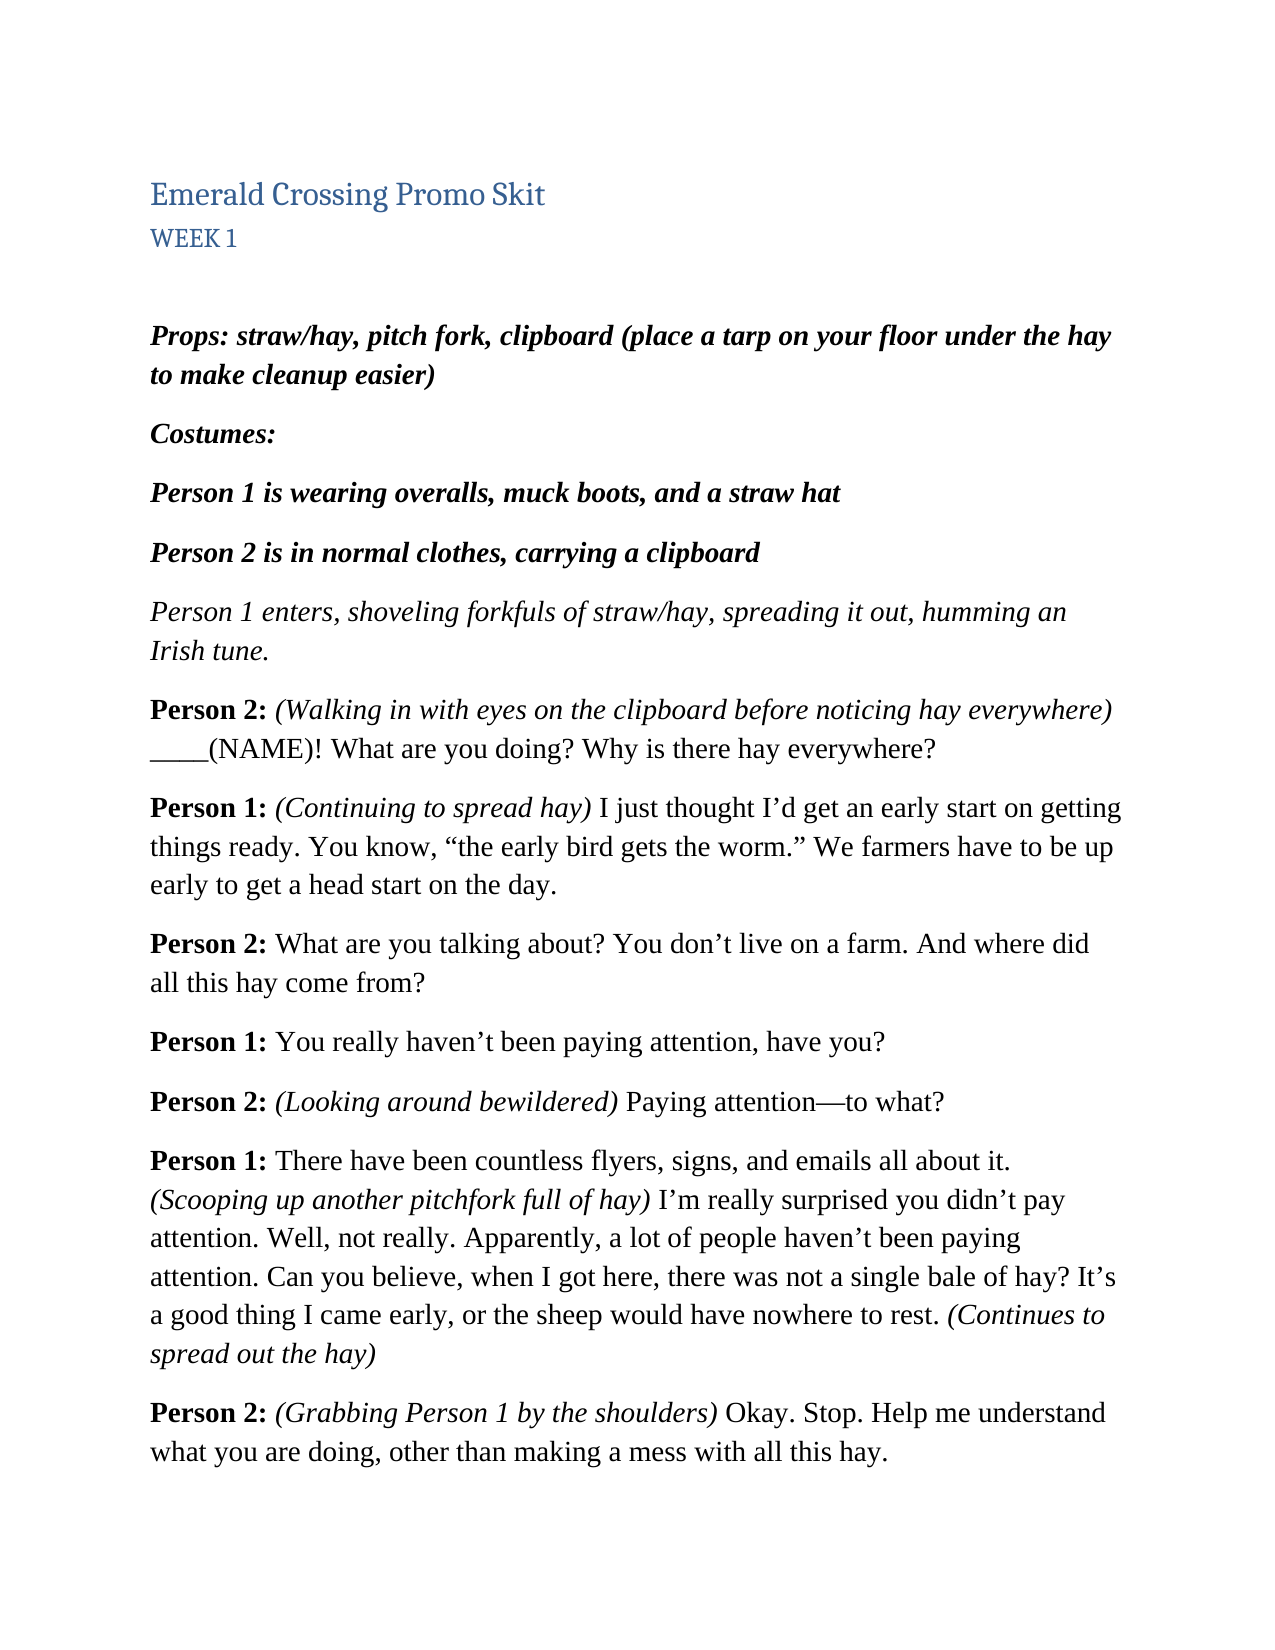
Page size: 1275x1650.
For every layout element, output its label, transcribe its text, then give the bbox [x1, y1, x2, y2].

text Costumes: [150, 416, 1125, 450]
text Person 1 enters, shoveling forkfuls of straw/hay, spreading it out, humming an Irish tune. [150, 594, 1125, 666]
text Person 1: (Continuing to spread hay) I just thought I’d get an early start on getting things ready. You know, “the early bird gets the worm.” We farmers have to be up early to get a head start on the day. [150, 790, 1125, 901]
subtitle Emerald Crossing Promo Skit [150, 175, 1125, 213]
text Person 1: You really haven’t been paying attention, have you? [150, 1024, 1125, 1058]
subtitle WEEK 1 [150, 223, 1125, 254]
text Props: straw/hay, pitch fork, clipboard (place a tarp on your floor under the hay to make cleanup easier) [150, 318, 1125, 390]
text Person 2: What are you talking about? You don’t live on a farm. And where did all this hay come from? [150, 927, 1125, 999]
text Person 1: There have been countless flyers, signs, and emails all about it. (Scooping up another pitchfork full of hay) I’m really surprised you didn’t pay attention. Well, not really. Apparently, a lot of people haven’t been paying attention. Can you believe, when I got here, there was not a single bale of hay? It’s a good thing I came early, or the sheep would have nowhere to rest. (Continues to spread out the hay) [150, 1143, 1125, 1369]
text Person 2: (Looking around bewildered) Paying attention—to what? [150, 1084, 1125, 1117]
text Person 2: (Walking in with eyes on the clipboard before noticing hay everywhere) ____(NAME)! What are you doing? Why is there hay everywhere? [150, 692, 1125, 764]
text Person 1 is wearing overalls, muck boots, and a straw hat [150, 476, 1125, 509]
text Person 2: (Grabbing Person 1 by the shoulders) Okay. Stop. Help me understand what you are doing, other than making a mess with all this hay. [150, 1395, 1125, 1467]
text Person 2 is in normal clothes, carrying a clipboard [150, 535, 1125, 568]
